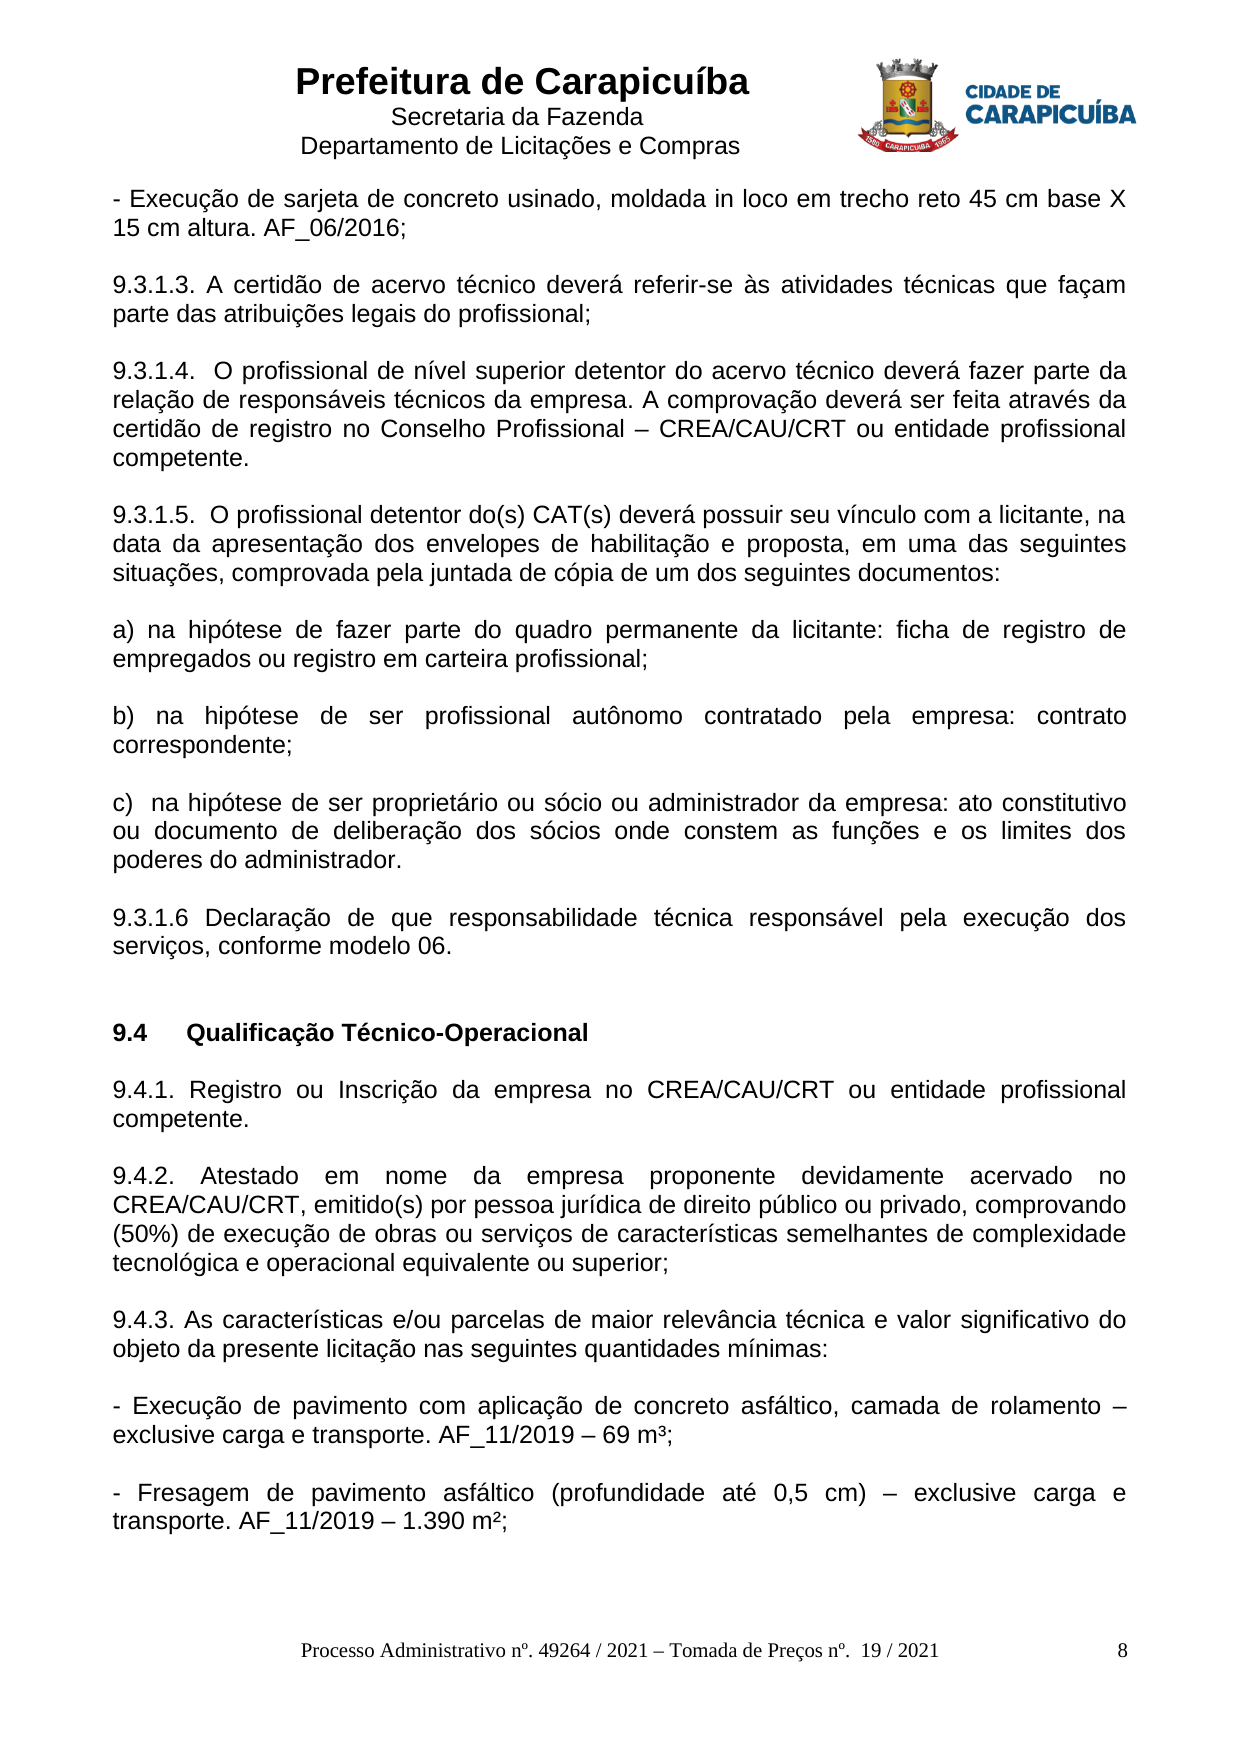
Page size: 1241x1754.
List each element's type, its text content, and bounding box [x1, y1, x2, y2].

text - Execução de pavimento com aplicação de concreto asfáltico, camada de rolamento – exclusive carga e transporte. AF_11/2019 – 69 m³; [112, 1391, 1128, 1449]
text 9.3.1.3. A certidão de acervo técnico deverá referir-se às atividades técnicas que façam parte das atribuições legais do profissional; [112, 270, 1128, 327]
text c) na hipótese de ser proprietário ou sócio ou administrador da empresa: ato constitutivo ou documento de deliberação dos sócios onde constem as funções e os limites dos poderes do administrador. [112, 787, 1128, 874]
text 9.4.1. Registro ou Inscrição da empresa no CREA/CAU/CRT ou entidade profissional competente. [112, 1075, 1128, 1132]
text b) na hipótese de ser profissional autônomo contratado pela empresa: contrato correspondente; [112, 701, 1128, 759]
picture [857, 57, 1139, 152]
text 9.4.3. As características e/ou parcelas de maior relevância técnica e valor significativo do objeto da presente licitação nas seguintes quantidades mínimas: [112, 1305, 1128, 1362]
text a) na hipótese de fazer parte do quadro permanente da licitante: ficha de registro de empregados ou registro em carteira profissional; [112, 615, 1128, 672]
text 9.4 Qualificação Técnico-Operacional [112, 1017, 1128, 1046]
text 9.3.1.6 Declaração de que responsabilidade técnica responsável pela execução dos serviços, conforme modelo 06. [112, 902, 1128, 960]
text 9.4.2. Atestado em nome da empresa proponente devidamente acervado no CREA/CAU/CRT, emitido(s) por pessoa jurídica de direito público ou privado, comprovando (50%) de execução de obras ou serviços de características semelhantes de complexidade tecnológica e operacional equivalente ou superior; [112, 1161, 1128, 1276]
text - Fresagem de pavimento asfáltico (profundidade até 0,5 cm) – exclusive carga e transporte. AF_11/2019 – 1.390 m²; [112, 1477, 1128, 1535]
text 9.3.1.5. O profissional detentor do(s) CAT(s) deverá possuir seu vínculo com a licitante, na data da apresentação dos envelopes de habilitação e proposta, em uma das seguintes situações, comprovada pela juntada de cópia de um dos seguintes documentos: [112, 500, 1128, 586]
text 9.3.1.4. O profissional de nível superior detentor do acervo técnico deverá fazer parte da relação de responsáveis técnicos da empresa. A comprovação deverá ser feita através da certidão de registro no Conselho Profissional – CREA/CAU/CRT ou entidade profissional competente. [112, 356, 1128, 471]
text - Execução de sarjeta de concreto usinado, moldada in loco em trecho reto 45 cm base X 15 cm altura. AF_06/2016; [112, 184, 1128, 241]
